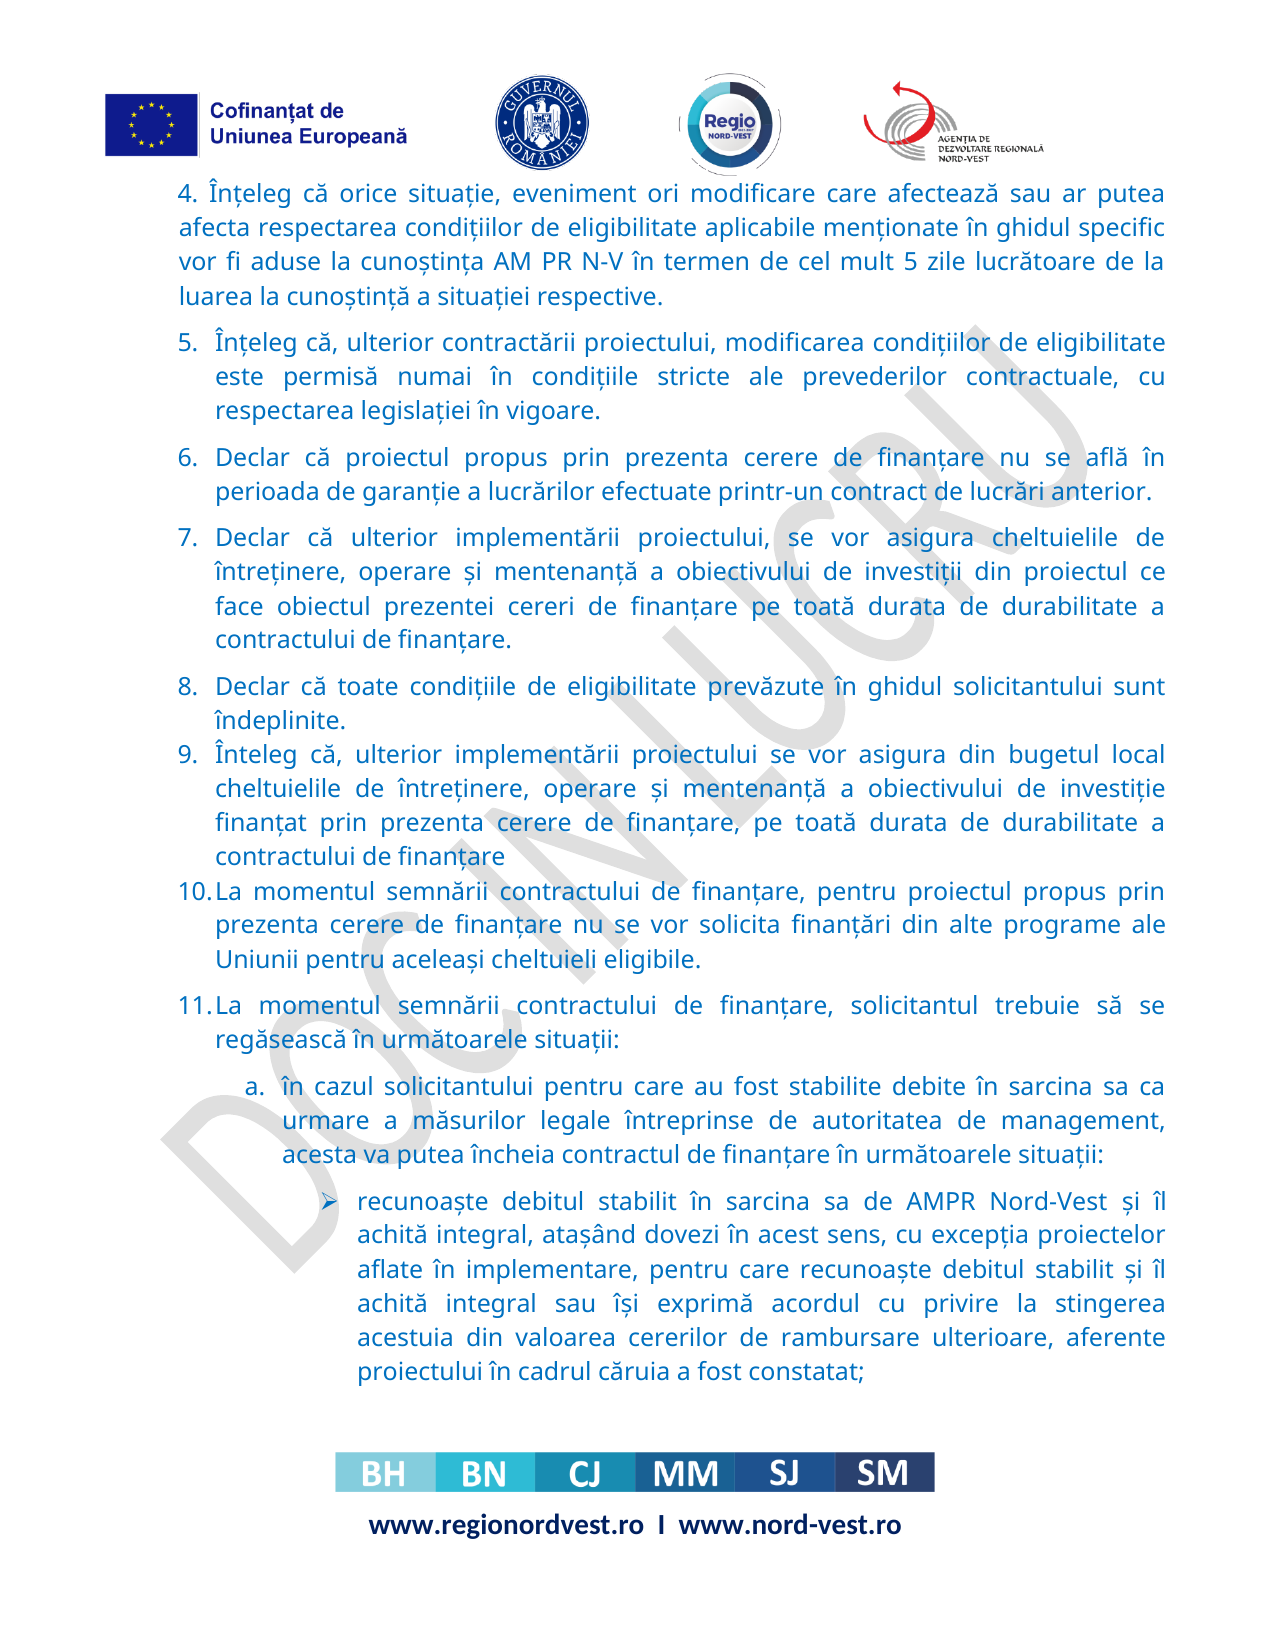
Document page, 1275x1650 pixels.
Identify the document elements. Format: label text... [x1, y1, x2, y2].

list La momentul semnării contractului de finanțare, pentru proiectul propus prin prezenta cerere de finanţare nu se vor solicita finanţări din alte programe ale Uniunii pentru aceleaşi cheltuieli eligibile. [177, 873, 1167, 975]
list recunoaşte debitul stabilit în sarcina sa de AMPR Nord-Vest şi îl achită integral, ataşând dovezi în acest sens, cu excepția proiectelor aflate în implementare, pentru care recunoaşte debitul stabilit şi îl achită integral sau îşi exprimă acordul cu privire la stingerea acestuia din valoarea cererilor de rambursare ulterioare, aferente proiectului în cadrul căruia a fost constatat; [319, 1183, 1167, 1387]
picture [103, 73, 1044, 176]
list în cazul solicitantului pentru care au fost stabilite debite în sarcina sa ca urmare a măsurilor legale întreprinse de autoritatea de management, acesta va putea încheia contractul de finanţare în următoarele situaţii: [244, 1068, 1167, 1171]
list Declar că toate condițiile de eligibilitate prevăzute în ghidul solicitantului sunt îndeplinite. [177, 669, 1167, 737]
list La momentul semnării contractului de finanțare, solicitantul trebuie să se regăsească în următoarele situații: [177, 988, 1167, 1056]
list Declar că ulterior implementării proiectului, se vor asigura cheltuielile de întreținere, operare și mentenanță a obiectivului de investiții din proiectul ce face obiectul prezentei cereri de finanțare pe toată durata de durabilitate a contractului de finanțare. [177, 520, 1167, 656]
list Înteleg că, ulterior implementării proiectului se vor asigura din bugetul local cheltuielile de întreținere, operare și mentenanță a obiectivului de investiție finanțat prin prezenta cerere de finanțare, pe toată durata de durabilitate a contractului de finanțare [177, 737, 1167, 873]
list Declar că proiectul propus prin prezenta cerere de finanțare nu se află în perioada de garanție a lucrărilor efectuate printr-un contract de lucrări anterior. [177, 439, 1167, 507]
list Înțeleg că, ulterior contractării proiectului, modificarea condițiilor de eligibilitate este permisă numai în condițiile stricte ale prevederilor contractuale, cu respectarea legislației în vigoare. [177, 325, 1167, 427]
picture [335, 1452, 935, 1492]
list 4. Înțeleg că orice situație, eveniment ori modificare care afectează sau ar putea afecta respectarea condițiilor de eligibilitate aplicabile menționate în ghidul specific vor fi aduse la cunoștința AM PR N-V în termen de cel mult 5 zile lucrătoare de la luarea la cunoștință a situației respective. [177, 176, 1167, 312]
